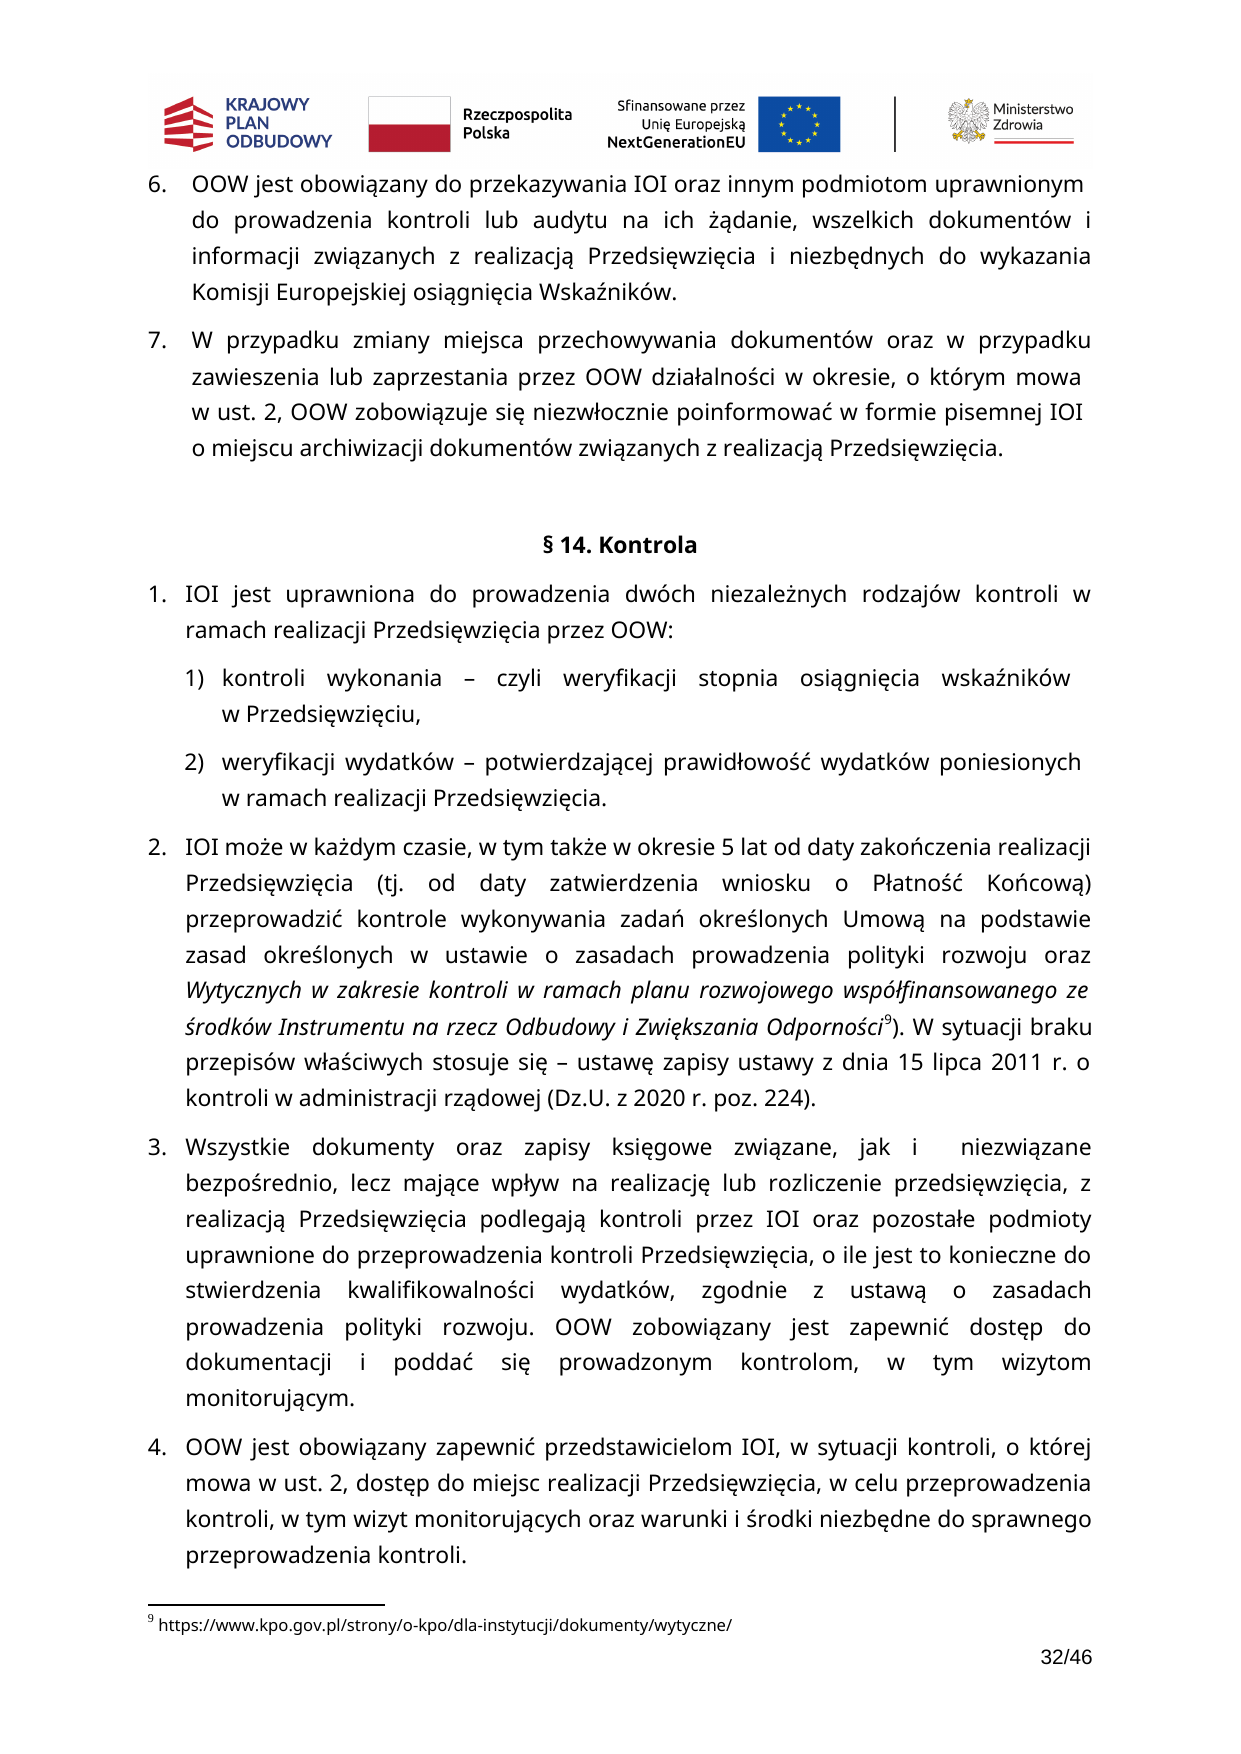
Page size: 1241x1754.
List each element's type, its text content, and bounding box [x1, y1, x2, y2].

picture [147, 73, 1093, 169]
list OOW jest obowiązany zapewnić przedstawicielom IOI, w sytuacji kontroli, o której mowa w ust. 2, dostęp do miejsc realizacji Przedsięwzięcia, w celu przeprowadzenia kontroli, w tym wizyt monitorujących oraz warunki i środki niezbędne do sprawnego przeprowadzenia kontroli. [148, 1431, 1092, 1570]
list W przypadku zmiany miejsca przechowywania dokumentów oraz w przypadku zawieszenia lub zaprzestania przez OOW działalności w okresie, o którym mowa w ust. 2, OOW zobowiązuje się niezwłocznie poinformować w formie pisemnej IOI o miejscu archiwizacji dokumentów związanych z realizacją Przedsięwzięcia. [148, 324, 1092, 463]
list kontroli wykonania – czyli weryfikacji stopnia osiągnięcia wskaźników w Przedsięwzięciu, [184, 662, 1092, 729]
list OOW jest obowiązany do przekazywania IOI oraz innym podmiotom uprawnionym do prowadzenia kontroli lub audytu na ich żądanie, wszelkich dokumentów i informacji związanych z realizacją Przedsięwzięcia i niezbędnych do wykazania Komisji Europejskiej osiągnięcia Wskaźników. [148, 169, 1092, 307]
list Wszystkie dokumenty oraz zapisy księgowe związane, jak i niezwiązane bezpośrednio, lecz mające wpływ na realizację lub rozliczenie przedsięwzięcia, z realizacją Przedsięwzięcia podlegają kontroli przez IOI oraz pozostałe podmioty uprawnione do przeprowadzenia kontroli Przedsięwzięcia, o ile jest to konieczne do stwierdzenia kwalifikowalności wydatków, zgodnie z ustawą o zasadach prowadzenia polityki rozwoju. OOW zobowiązany jest zapewnić dostęp do dokumentacji i poddać się prowadzonym kontrolom, w tym wizytom monitorującym. [148, 1131, 1092, 1413]
list weryfikacji wydatków – potwierdzającej prawidłowość wydatków poniesionych w ramach realizacji Przedsięwzięcia. [184, 746, 1092, 813]
list IOI może w każdym czasie, w tym także w okresie 5 lat od daty zakończenia realizacji Przedsięwzięcia (tj. od daty zatwierdzenia wniosku o Płatność Końcową) przeprowadzić kontrole wykonywania zadań określonych Umową na podstawie zasad określonych w ustawie o zasadach prowadzenia polityki rozwoju oraz Wytycznych w zakresie kontroli w ramach planu rozwojowego współfinansowanego ze środków Instrumentu na rzecz Odbudowy i Zwiększania Odporności). W sytuacji braku przepisów właściwych stosuje się – ustawę zapisy ustawy z dnia 15 lipca 2011 r. o kontroli w administracji rządowej (Dz.U. z 2020 r. poz. 224). [148, 831, 1092, 1113]
text § 14. Kontrola [148, 529, 1092, 560]
list IOI jest uprawniona do prowadzenia dwóch niezależnych rodzajów kontroli w ramach realizacji Przedsięwzięcia przez OOW: [148, 578, 1092, 645]
